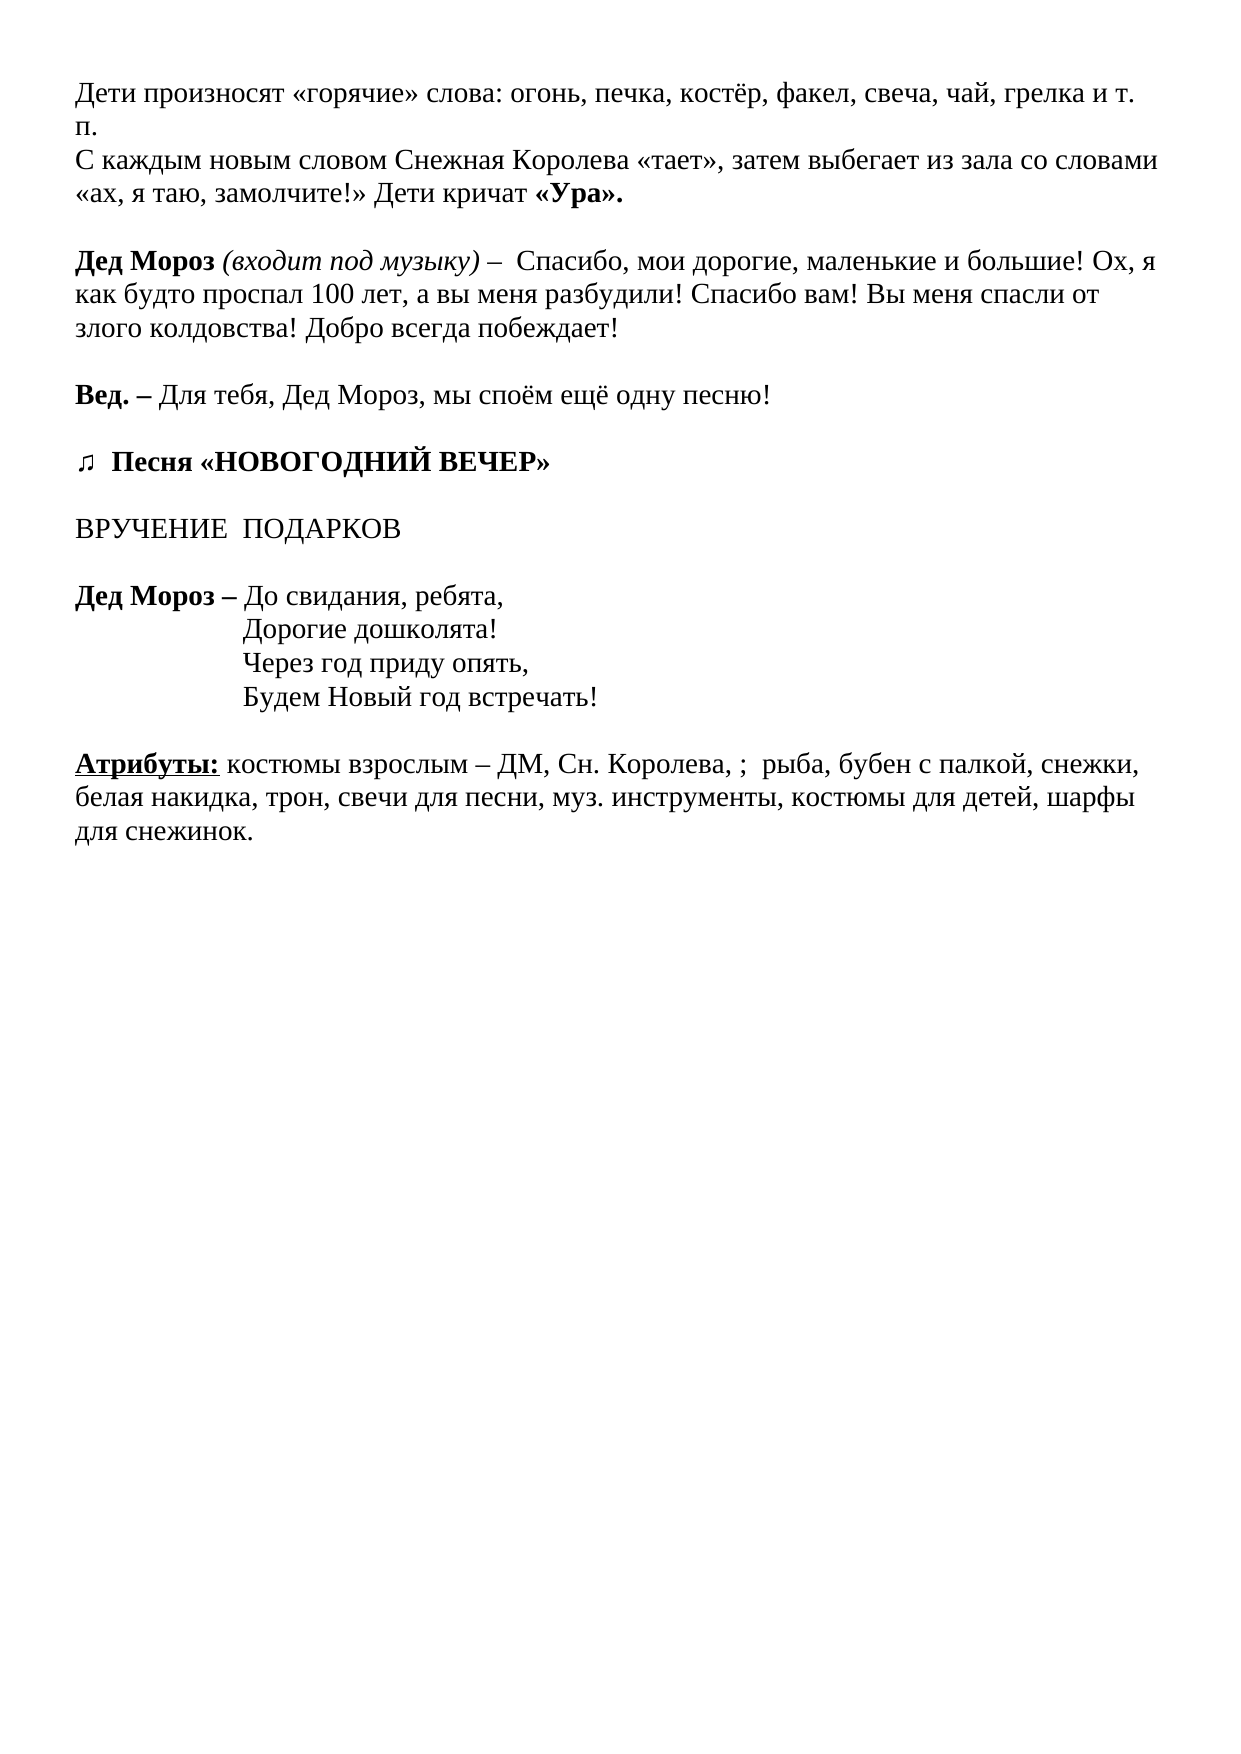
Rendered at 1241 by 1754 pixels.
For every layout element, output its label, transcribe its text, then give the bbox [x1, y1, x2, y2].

text ВРУЧЕНИЕ ПОДАРКОВ [75, 511, 1165, 544]
text Дед Мороз (входит под музыку) – Спасибо, мои дорогие, маленькие и большие! Ох, я как будто проспал 100 лет, а вы меня разбудили! Спасибо вам! Вы меня спасли от злого колдовства! Добро всегда побеждает! [75, 243, 1165, 343]
text Дед Мороз – До свидания, ребята, [75, 578, 1165, 612]
text Дорогие дошколята! [75, 612, 1165, 645]
text ♫ Песня «НОВОГОДНИЙ ВЕЧЕР» [75, 444, 1165, 477]
text Через год приду опять, [75, 645, 1165, 679]
text С каждым новым словом Снежная Королева «тает», затем выбегает из зала со словами «ах, я таю, замолчите!» Дети кричат «Ура». [75, 142, 1165, 209]
text Дети произносят «горячие» слова: огонь, печка, костёр, факел, свеча, чай, грелка и т. п. [75, 75, 1165, 142]
text Вед. – Для тебя, Дед Мороз, мы споём ещё одну песню! [75, 377, 1165, 410]
text Атрибуты: костюмы взрослым – ДМ, Сн. Королева, ; рыба, бубен с палкой, снежки, белая накидка, трон, свечи для песни, муз. инструменты, костюмы для детей, шарфы для снежинок. [75, 746, 1165, 846]
text Будем Новый год встречать! [75, 679, 1165, 712]
